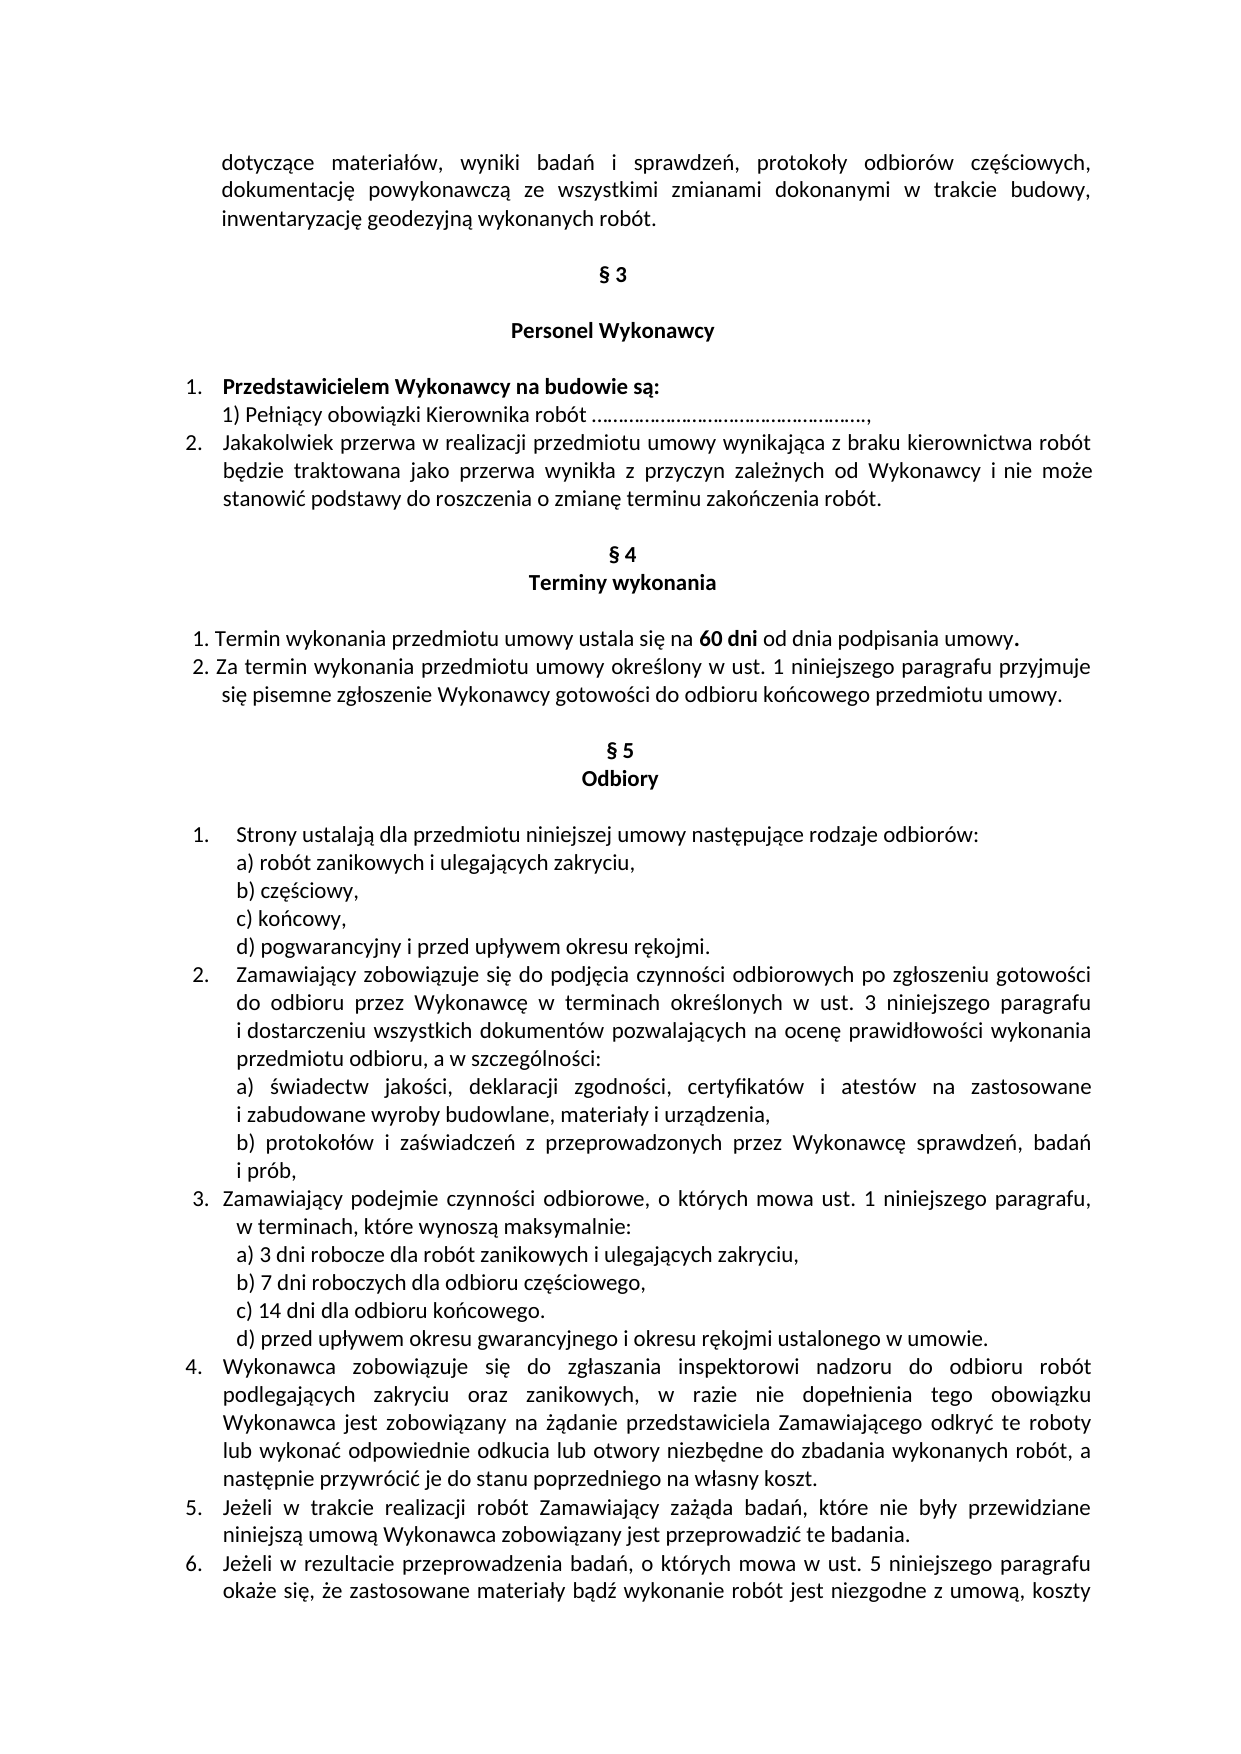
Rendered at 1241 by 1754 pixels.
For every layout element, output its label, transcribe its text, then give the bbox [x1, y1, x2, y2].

text Personel Wykonawcy [133, 316, 1093, 344]
text 1. Termin wykonania przedmiotu umowy ustala się na 60 dni od dnia podpisania umowy. [148, 624, 1093, 652]
text b) protokołów i zaświadczeń z przeprowadzonych przez Wykonawcę sprawdzeń, badań i prób, [236, 1128, 1093, 1184]
text a) 3 dni robocze dla robót zanikowych i ulegających zakryciu, [148, 1240, 1093, 1268]
text 2. Za termin wykonania przedmiotu umowy określony w ust. 1 niniejszego paragrafu przyjmuje się pisemne zgłoszenie Wykonawcy gotowości do odbioru końcowego przedmiotu umowy. [192, 652, 1093, 708]
text b) częściowy, [148, 876, 1093, 904]
list Zamawiający zobowiązuje się do podjęcia czynności odbiorowych po zgłoszeniu gotowości do odbioru przez Wykonawcę w terminach określonych w ust. 3 niniejszego paragrafu i dostarczeniu wszystkich dokumentów pozwalających na ocenę prawidłowości wykonania przedmiotu odbioru, a w szczególności: [192, 960, 1093, 1072]
text § 3 [133, 260, 1093, 288]
text § 4 [148, 540, 1097, 568]
text a) robót zanikowych i ulegających zakryciu, [148, 848, 1093, 876]
text b) 7 dni roboczych dla odbioru częściowego, [148, 1268, 1093, 1296]
text § 5 [148, 736, 1093, 764]
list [177, 148, 1093, 232]
list Strony ustalają dla przedmiotu niniejszej umowy następujące rodzaje odbiorów: [192, 820, 1093, 848]
text 1) Pełniący obowiązki Kierownika robót ……………………………………………., [221, 400, 1093, 428]
list Przedstawicielem Wykonawcy na budowie są: [185, 372, 1093, 400]
text c) końcowy, [148, 904, 1093, 932]
list Zamawiający podejmie czynności odbiorowe, o których mowa ust. 1 niniejszego paragrafu, w terminach, które wynoszą maksymalnie: [192, 1184, 1093, 1240]
text c) 14 dni dla odbioru końcowego. [148, 1296, 1093, 1324]
text a) świadectw jakości, deklaracji zgodności, certyfikatów i atestów na zastosowane i zabudowane wyroby budowlane, materiały i urządzenia, [236, 1072, 1093, 1128]
list Wykonawca zobowiązuje się do zgłaszania inspektorowi nadzoru do odbioru robót podlegających zakryciu oraz zanikowych, w razie nie dopełnienia tego obowiązku Wykonawca jest zobowiązany na żądanie przedstawiciela Zamawiającego odkryć te roboty lub wykonać odpowiednie odkucia lub otwory niezbędne do zbadania wykonanych robót, a następnie przywrócić je do stanu poprzedniego na własny koszt. [185, 1352, 1093, 1493]
text d) przed upływem okresu gwarancyjnego i okresu rękojmi ustalonego w umowie. [148, 1324, 1093, 1352]
text d) pogwarancyjny i przed upływem okresu rękojmi. [148, 932, 1093, 960]
list Jakakolwiek przerwa w realizacji przedmiotu umowy wynikająca z braku kierownictwa robót będzie traktowana jako przerwa wynikła z przyczyn zależnych od Wykonawcy i nie może stanowić podstawy do roszczenia o zmianę terminu zakończenia robót. [185, 428, 1093, 512]
text Odbiory [148, 764, 1093, 792]
text Terminy wykonania [148, 568, 1097, 596]
list Jeżeli w trakcie realizacji robót Zamawiający zażąda badań, które nie były przewidziane niniejszą umową Wykonawca zobowiązany jest przeprowadzić te badania. [185, 1493, 1093, 1549]
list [185, 1549, 1093, 1605]
